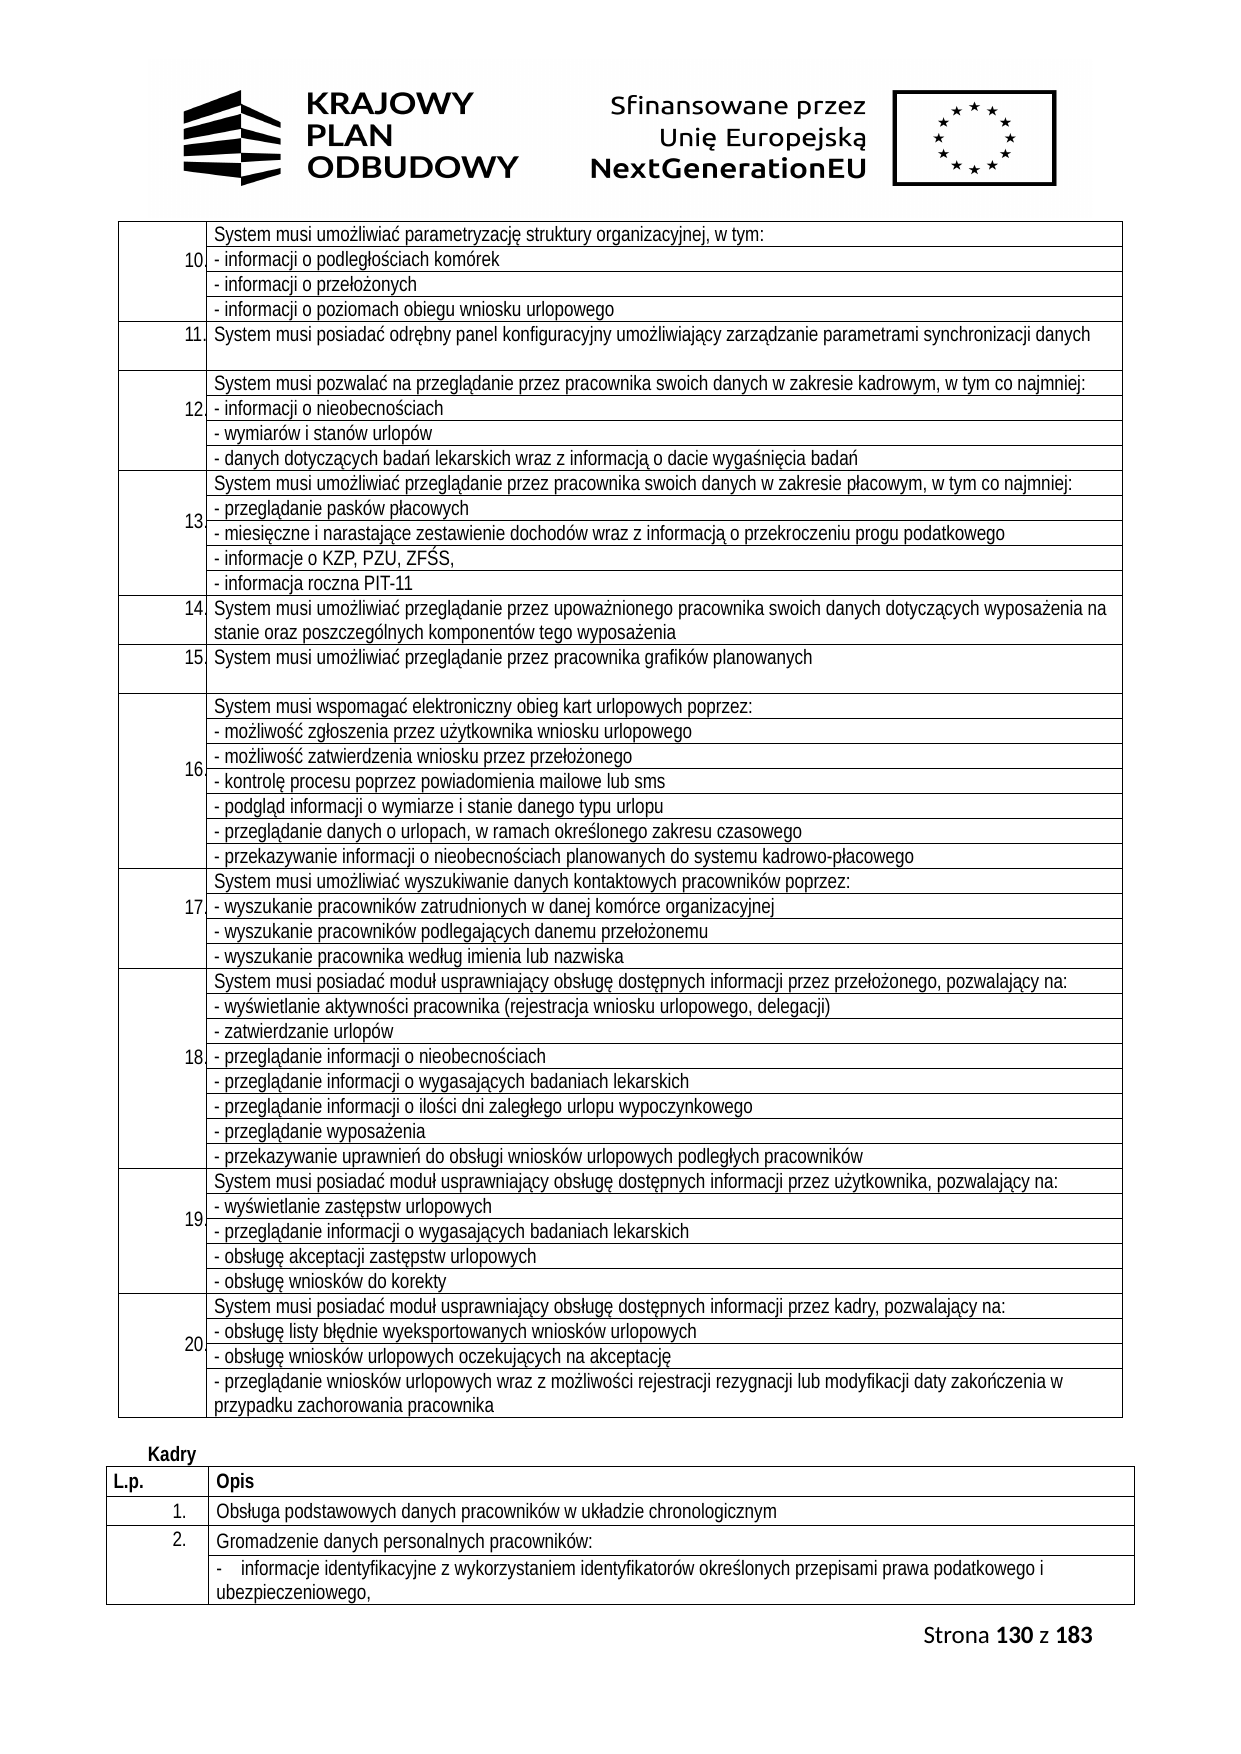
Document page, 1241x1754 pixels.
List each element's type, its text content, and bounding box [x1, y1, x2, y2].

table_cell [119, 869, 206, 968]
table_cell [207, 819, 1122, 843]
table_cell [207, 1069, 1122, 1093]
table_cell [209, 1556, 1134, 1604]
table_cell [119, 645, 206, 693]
picture [147, 59, 1093, 218]
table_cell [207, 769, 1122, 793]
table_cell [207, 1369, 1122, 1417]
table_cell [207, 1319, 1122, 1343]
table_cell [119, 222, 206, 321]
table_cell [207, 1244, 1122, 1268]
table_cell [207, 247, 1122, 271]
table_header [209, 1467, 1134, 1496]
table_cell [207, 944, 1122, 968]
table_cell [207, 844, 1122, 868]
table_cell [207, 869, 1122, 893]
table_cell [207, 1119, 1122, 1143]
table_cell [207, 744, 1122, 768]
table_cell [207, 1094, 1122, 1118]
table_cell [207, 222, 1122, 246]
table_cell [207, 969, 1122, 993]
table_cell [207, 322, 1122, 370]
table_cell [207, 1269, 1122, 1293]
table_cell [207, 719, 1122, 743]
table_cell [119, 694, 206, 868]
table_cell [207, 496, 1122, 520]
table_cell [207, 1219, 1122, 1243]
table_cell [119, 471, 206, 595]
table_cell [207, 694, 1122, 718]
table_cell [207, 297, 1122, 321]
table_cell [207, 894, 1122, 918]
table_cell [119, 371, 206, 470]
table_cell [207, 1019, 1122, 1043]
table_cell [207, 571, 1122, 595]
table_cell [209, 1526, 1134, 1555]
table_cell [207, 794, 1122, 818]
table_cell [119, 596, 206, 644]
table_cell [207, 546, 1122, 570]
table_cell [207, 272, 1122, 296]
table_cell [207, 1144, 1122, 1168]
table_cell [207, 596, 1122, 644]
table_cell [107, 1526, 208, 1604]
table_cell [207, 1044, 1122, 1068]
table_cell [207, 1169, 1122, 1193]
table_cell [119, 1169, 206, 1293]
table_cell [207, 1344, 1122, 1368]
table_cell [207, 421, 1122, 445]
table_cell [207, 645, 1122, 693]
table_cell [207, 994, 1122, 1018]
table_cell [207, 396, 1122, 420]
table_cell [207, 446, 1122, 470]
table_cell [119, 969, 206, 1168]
text Kadry [148, 1442, 1093, 1466]
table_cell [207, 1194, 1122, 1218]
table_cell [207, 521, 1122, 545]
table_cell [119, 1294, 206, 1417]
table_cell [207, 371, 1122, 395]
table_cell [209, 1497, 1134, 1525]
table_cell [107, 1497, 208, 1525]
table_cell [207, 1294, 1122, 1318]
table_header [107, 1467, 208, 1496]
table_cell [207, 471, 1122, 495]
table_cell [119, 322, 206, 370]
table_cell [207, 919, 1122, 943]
